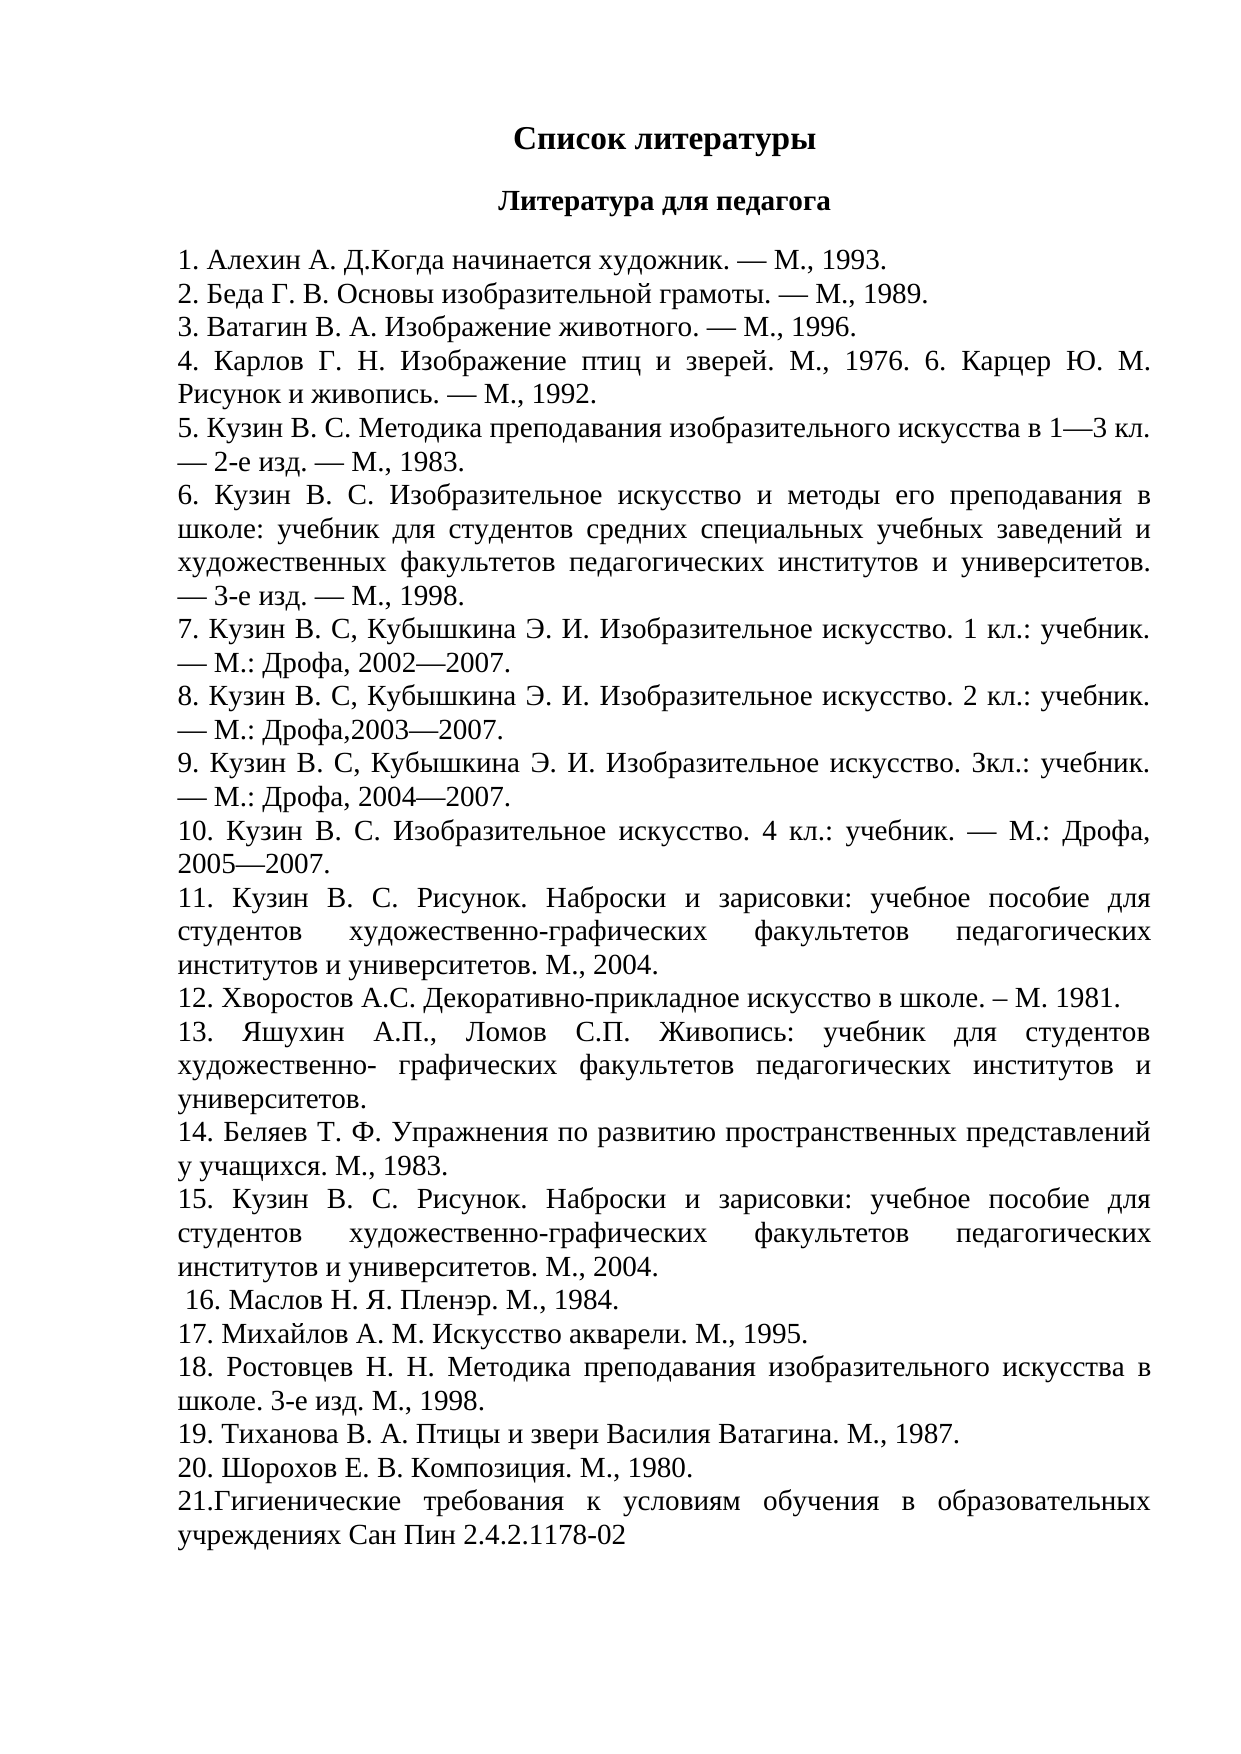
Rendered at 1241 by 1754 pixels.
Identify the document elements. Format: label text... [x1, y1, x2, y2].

text 15. Кузин В. С. Рисунок. Наброски и зарисовки: учебное пособие для студентов художественно-графических факультетов педагогических институтов и университетов. М., 2004. [177, 1182, 1152, 1282]
text 6. Кузин В. С. Изобразительное искусство и методы его преподавания в школе: учебник для студентов средних специальных учебных заведений и художественных факультетов педагогических институтов и университетов. — 3-е изд. — М., 1998. [177, 477, 1152, 611]
text 11. Кузин В. С. Рисунок. Наброски и зарисовки: учебное пособие для студентов художественно-графических факультетов педагогических институтов и университетов. М., 2004. [177, 880, 1152, 980]
text 7. Кузин В. С, Кубышкина Э. И. Изобразительное искусство. 1 кл.: учебник. — М.: Дрофа, 2002—2007. [177, 611, 1152, 678]
text 20. Шорохов Е. В. Композиция. М., 1980. [177, 1450, 1152, 1483]
text 3. Ватагин В. А. Изображение животного. — М., 1996. [177, 309, 1152, 343]
text 21.Гигиенические требования к условиям обучения в образовательных учреждениях Сан Пин 2.4.2.1178-02 [177, 1483, 1152, 1551]
text 16. Маслов Н. Я. Пленэр. М., 1984. [177, 1282, 1152, 1316]
text Литература для педагога [177, 183, 1152, 217]
text 12. Хворостов А.С. Декоративно-прикладное искусство в школе. – М. 1981. [177, 980, 1152, 1014]
text 4. Карлов Г. Н. Изображение птиц и зверей. М., 1976. 6. Карцер Ю. М. Рисунок и живопись. — М., 1992. [177, 343, 1152, 410]
text 9. Кузин В. С, Кубышкина Э. И. Изобразительное искусство. Зкл.: учебник. — М.: Дрофа, 2004—2007. [177, 746, 1152, 813]
text 10. Кузин В. С. Изобразительное искусство. 4 кл.: учебник. — М.: Дрофа, 2005—2007. [177, 813, 1152, 880]
text 1. Алехин А. Д.Когда начинается художник. — М., 1993. [177, 242, 1152, 276]
text 2. Беда Г. В. Основы изобразительной грамоты. — М., 1989. [177, 276, 1152, 309]
text 19. Тиханова В. А. Птицы и звери Василия Ватагина. М., 1987. [177, 1416, 1152, 1450]
text 13. Яшухин А.П., Ломов С.П. Живопись: учебник для студентов художественно- графических факультетов педагогических институтов и университетов. [177, 1014, 1152, 1114]
text 8. Кузин В. С, Кубышкина Э. И. Изобразительное искусство. 2 кл.: учебник. — М.: Дрофа,2003—2007. [177, 678, 1152, 746]
text 5. Кузин В. С. Методика преподавания изобразительного искусства в 1—3 кл. — 2-е изд. — М., 1983. [177, 410, 1152, 477]
text Список литературы [177, 118, 1152, 156]
text 14. Беляев Т. Ф. Упражнения по развитию пространственных представлений у учащихся. М., 1983. [177, 1114, 1152, 1182]
text 17. Михайлов А. М. Искусство акварели. М., 1995. [177, 1316, 1152, 1349]
text 18. Ростовцев Н. Н. Методика преподавания изобразительного искусства в школе. 3-е изд. М., 1998. [177, 1349, 1152, 1416]
